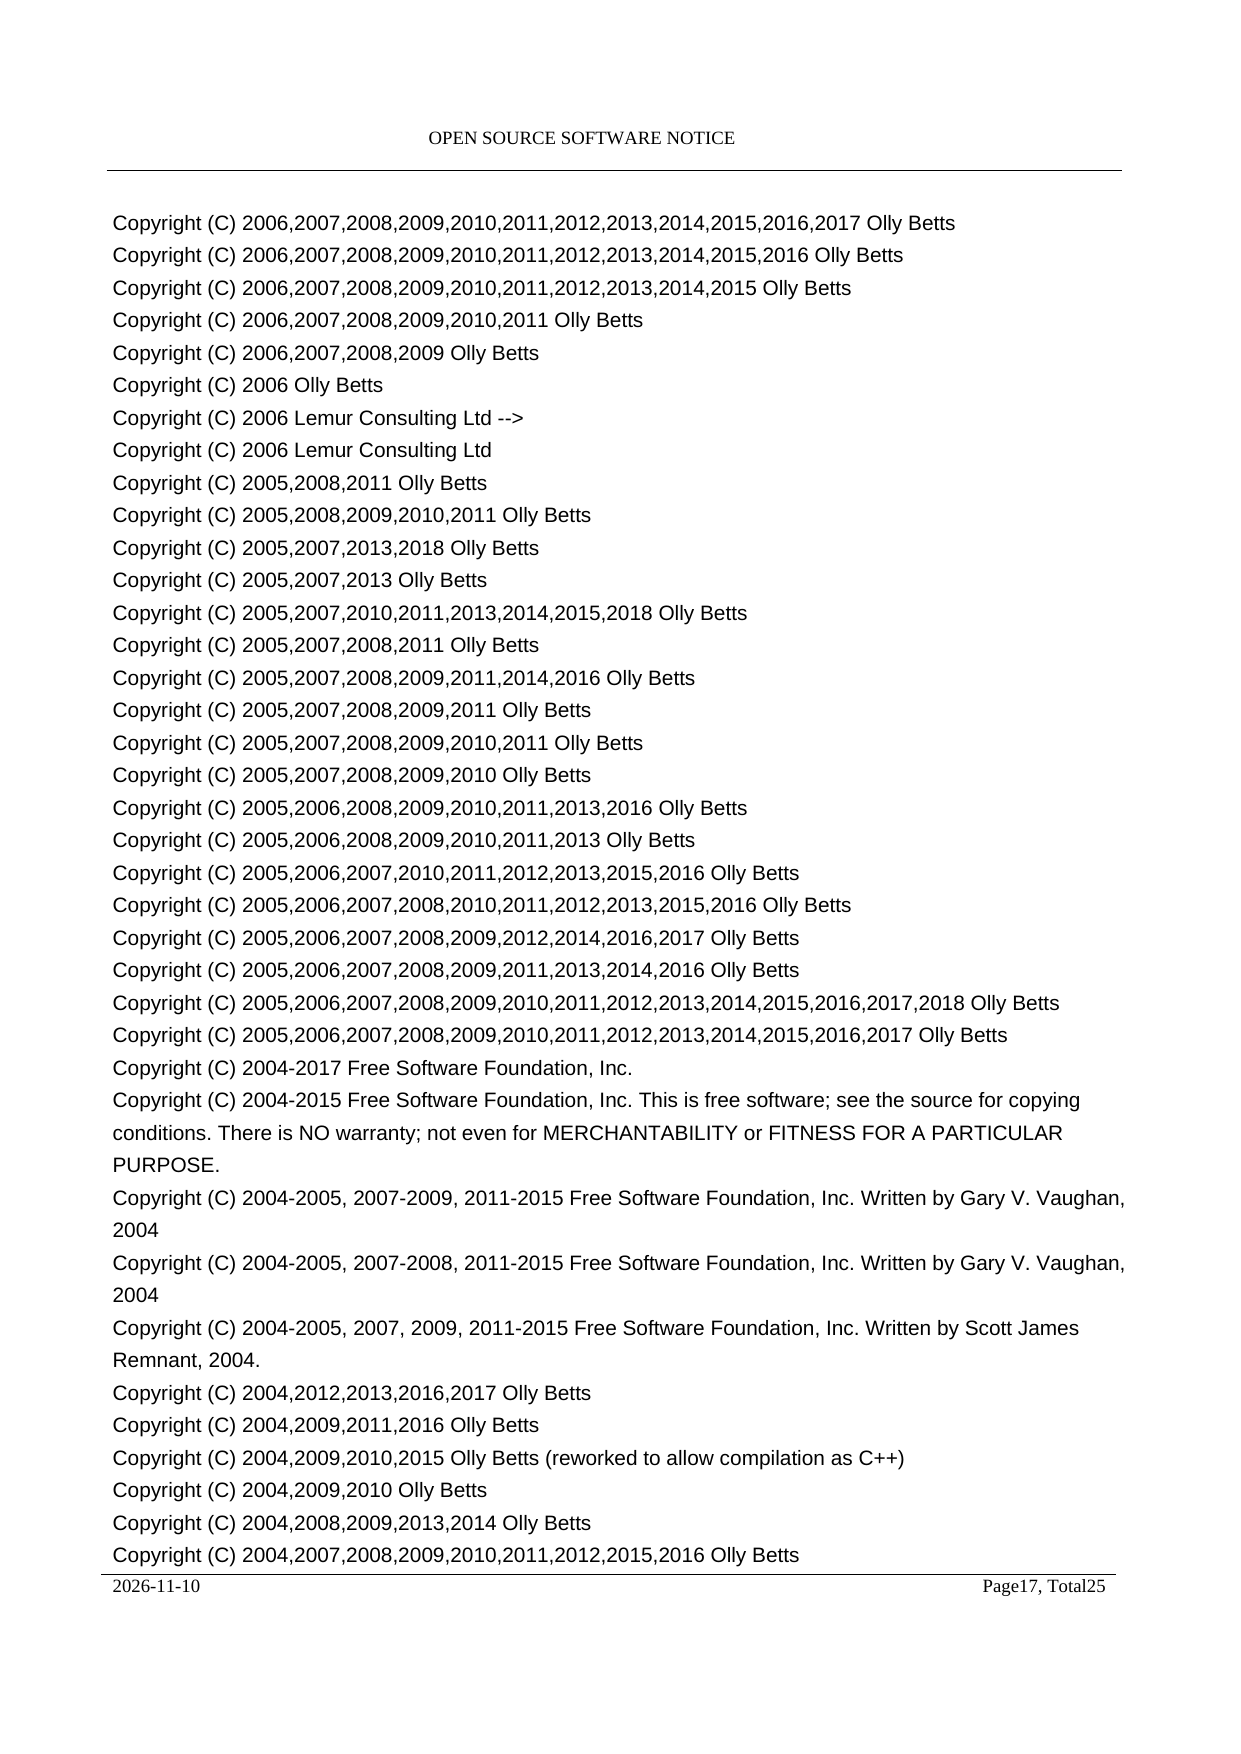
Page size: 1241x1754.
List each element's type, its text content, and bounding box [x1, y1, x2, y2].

text Copyright (C) 2006,2007,2008,2009 Olly Betts [112, 336, 1128, 369]
text Copyright (C) 2005,2007,2008,2009,2010,2011 Olly Betts [112, 726, 1128, 759]
text Copyright (C) 2004-2005, 2007-2008, 2011-2015 Free Software Foundation, Inc. Written by Gary V. Vaughan, 2004 [112, 1246, 1128, 1311]
text Copyright (C) 2005,2006,2008,2009,2010,2011,2013,2016 Olly Betts [112, 791, 1128, 824]
text Copyright (C) 2006,2007,2008,2009,2010,2011 Olly Betts [112, 304, 1128, 336]
text Copyright (C) 2004,2012,2013,2016,2017 Olly Betts [112, 1376, 1128, 1409]
text Copyright (C) 2004-2017 Free Software Foundation, Inc. [112, 1051, 1128, 1084]
text Copyright (C) 2005,2007,2008,2009,2010 Olly Betts [112, 759, 1128, 791]
text Copyright (C) 2006 Lemur Consulting Ltd [112, 434, 1128, 466]
text Copyright (C) 2005,2007,2013,2018 Olly Betts [112, 531, 1128, 564]
text Copyright (C) 2006,2007,2008,2009,2010,2011,2012,2013,2014,2015 Olly Betts [112, 271, 1128, 304]
text Copyright (C) 2004-2015 Free Software Foundation, Inc. This is free software; see the source for copying conditions. There is NO warranty; not even for MERCHANTABILITY or FITNESS FOR A PARTICULAR PURPOSE. [112, 1084, 1128, 1181]
text Copyright (C) 2005,2007,2013 Olly Betts [112, 564, 1128, 596]
text Copyright (C) 2005,2007,2008,2011 Olly Betts [112, 629, 1128, 661]
text Copyright (C) 2005,2006,2007,2010,2011,2012,2013,2015,2016 Olly Betts [112, 856, 1128, 889]
text Copyright (C) 2005,2006,2008,2009,2010,2011,2013 Olly Betts [112, 824, 1128, 856]
text Copyright (C) 2004,2009,2010,2015 Olly Betts (reworked to allow compilation as C++) [112, 1441, 1128, 1474]
text Copyright (C) 2006 Lemur Consulting Ltd --> [112, 401, 1128, 434]
text Copyright (C) 2004,2009,2011,2016 Olly Betts [112, 1409, 1128, 1441]
text Copyright (C) 2006 Olly Betts [112, 369, 1128, 401]
text Copyright (C) 2005,2006,2007,2008,2009,2010,2011,2012,2013,2014,2015,2016,2017,2018 Olly Betts [112, 986, 1128, 1019]
text Copyright (C) 2005,2007,2008,2009,2011 Olly Betts [112, 694, 1128, 726]
text Copyright (C) 2005,2007,2010,2011,2013,2014,2015,2018 Olly Betts [112, 596, 1128, 629]
text Copyright (C) 2004,2009,2010 Olly Betts [112, 1474, 1128, 1506]
text Copyright (C) 2006,2007,2008,2009,2010,2011,2012,2013,2014,2015,2016,2017 Olly Betts [112, 206, 1128, 239]
text Copyright (C) 2005,2006,2007,2008,2010,2011,2012,2013,2015,2016 Olly Betts [112, 889, 1128, 921]
text Copyright (C) 2004,2007,2008,2009,2010,2011,2012,2015,2016 Olly Betts [112, 1539, 1128, 1571]
text Copyright (C) 2005,2006,2007,2008,2009,2011,2013,2014,2016 Olly Betts [112, 954, 1128, 986]
text Copyright (C) 2004-2005, 2007-2009, 2011-2015 Free Software Foundation, Inc. Written by Gary V. Vaughan, 2004 [112, 1181, 1128, 1246]
text Copyright (C) 2005,2006,2007,2008,2009,2012,2014,2016,2017 Olly Betts [112, 921, 1128, 954]
text Copyright (C) 2004-2005, 2007, 2009, 2011-2015 Free Software Foundation, Inc. Written by Scott James Remnant, 2004. [112, 1311, 1128, 1376]
text Copyright (C) 2005,2006,2007,2008,2009,2010,2011,2012,2013,2014,2015,2016,2017 Olly Betts [112, 1019, 1128, 1051]
text Copyright (C) 2004,2008,2009,2013,2014 Olly Betts [112, 1506, 1128, 1539]
text Copyright (C) 2006,2007,2008,2009,2010,2011,2012,2013,2014,2015,2016 Olly Betts [112, 239, 1128, 271]
text Copyright (C) 2005,2008,2011 Olly Betts [112, 466, 1128, 499]
text Copyright (C) 2005,2007,2008,2009,2011,2014,2016 Olly Betts [112, 661, 1128, 694]
text Copyright (C) 2005,2008,2009,2010,2011 Olly Betts [112, 499, 1128, 531]
